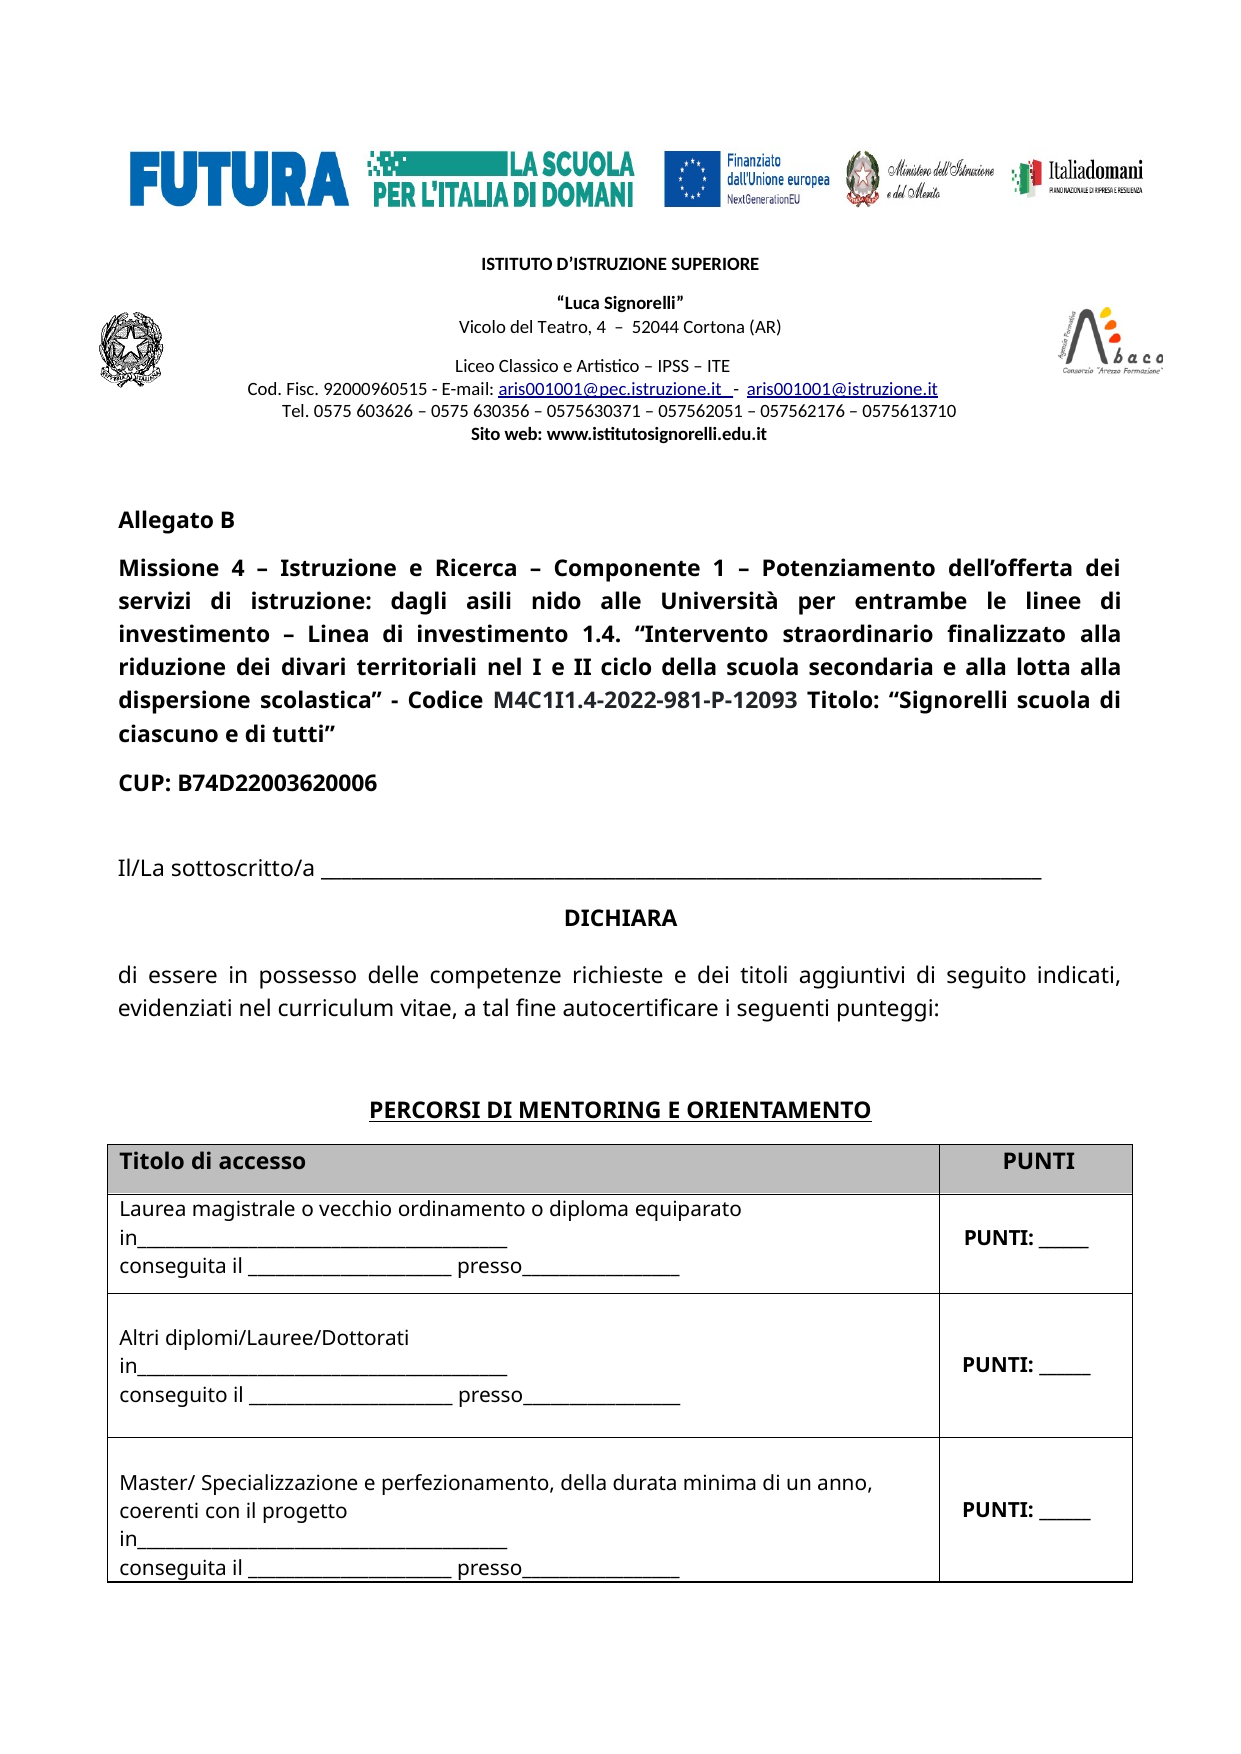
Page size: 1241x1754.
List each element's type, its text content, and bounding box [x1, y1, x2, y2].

text Sito web: www.istitutosignorelli.edu.it [118, 422, 1120, 445]
text CUP: B74D22003620006 [118, 767, 1122, 799]
text Missione 4 – Istruzione e Ricerca – Componente 1 – Potenziamento dell’offerta dei servizi di istruzione: dagli asili nido alle Università per entrambe le linee di investimento – Linea di investimento 1.4. “Intervento straordinario finalizzato alla riduzione dei divari territoriali nel I e II ciclo della scuola secondaria e alla lotta alla dispersione scolastica” - Codice M4C1I1.4-2022-981-P-12093 Titolo: “Signorelli scuola di ciascuno e di tutti” [118, 552, 1122, 749]
table_cell Altri diplomi/Lauree/Dottorati in________________________________________ conseguito il ______________________ presso_________________ [108, 1294, 939, 1437]
table_cell PUNTI: ______ [940, 1294, 1132, 1437]
text PERCORSI DI MENTORING E ORIENTAMENTO [118, 1094, 1122, 1126]
text di essere in possesso delle competenze richieste e dei titoli aggiuntivi di seguito indicati, evidenziati nel curriculum vitae, a tal fine autocertificare i seguenti punteggi: [118, 959, 1122, 1023]
text Allegato B [118, 504, 1122, 535]
picture [128, 147, 1144, 208]
text “Luca Signorelli” [118, 291, 1122, 314]
text Tel. 0575 603626 – 0575 630356 – 0575630371 – 057562051 – 057562176 – 0575613710 [118, 400, 1120, 422]
table_cell Laurea magistrale o vecchio ordinamento o diploma equiparato in________________________________________ conseguita il ______________________ presso_________________ [108, 1195, 939, 1293]
text Cod. Fisc. 92000960515 - E-mail: aris001001@pec.istruzione.it - aris001001@istruzione.it [118, 377, 1067, 399]
text Liceo Classico e Artistico – IPSS – ITE [118, 354, 1067, 377]
text Il/La sottoscritto/a _______________________________________________________________________ [118, 852, 1122, 883]
picture [1057, 307, 1163, 374]
text ISTITUTO D’ISTRUZIONE SUPERIORE [118, 253, 1122, 274]
table_cell Master/ Specializzazione e perfezionamento, della durata minima di un anno, coerenti con il progetto in________________________________________ conseguita il ______________________ presso_________________ [108, 1438, 939, 1581]
table_header PUNTI [940, 1145, 1132, 1193]
table_header Titolo di accesso [108, 1145, 939, 1193]
subtitle DICHIARA [422, 902, 819, 933]
table_cell PUNTI: ______ [940, 1438, 1132, 1581]
table_cell PUNTI: ______ [940, 1195, 1132, 1293]
text Vicolo del Teatro, 4 – 52044 Cortona (AR) [118, 315, 1122, 338]
